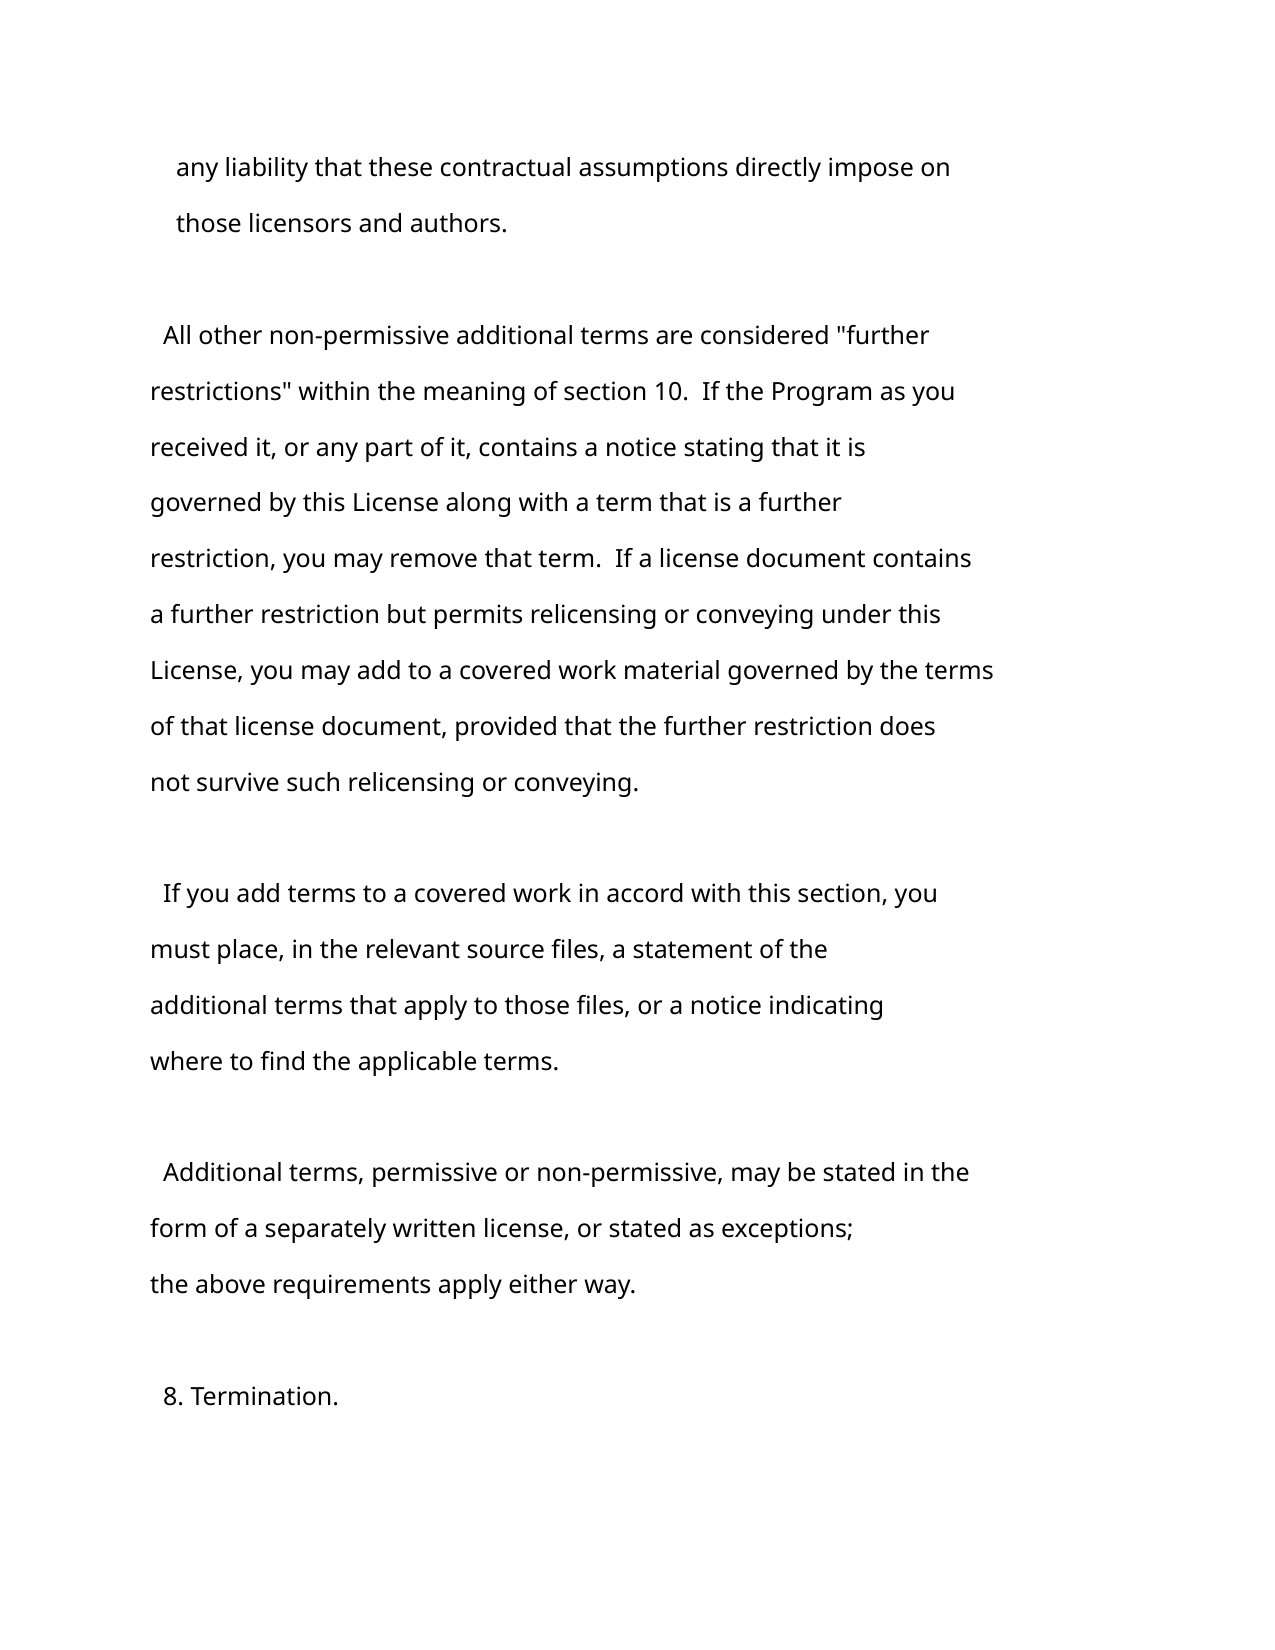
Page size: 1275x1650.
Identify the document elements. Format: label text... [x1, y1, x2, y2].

text additional terms that apply to those files, or a notice indicating [150, 987, 1125, 1022]
text those licensors and authors. [150, 206, 1125, 240]
text of that license document, provided that the further restriction does [150, 708, 1125, 742]
text 8. Termination. [150, 1378, 1125, 1412]
text License, you may add to a covered work material governed by the terms [150, 652, 1125, 687]
text Additional terms, permissive or non-permissive, may be stated in the [150, 1155, 1125, 1189]
text any liability that these contractual assumptions directly impose on [150, 150, 1125, 184]
text received it, or any part of it, contains a notice stating that it is [150, 429, 1125, 463]
text If you add terms to a covered work in accord with this section, you [150, 876, 1125, 910]
text a further restriction but permits relicensing or conveying under this [150, 597, 1125, 631]
text governed by this License along with a term that is a further [150, 485, 1125, 519]
text All other non-permissive additional terms are considered "further [150, 317, 1125, 352]
text must place, in the relevant source files, a statement of the [150, 932, 1125, 966]
text restrictions" within the meaning of section 10. If the Program as you [150, 373, 1125, 407]
text form of a separately written license, or stated as exceptions; [150, 1211, 1125, 1245]
text restriction, you may remove that term. If a license document contains [150, 541, 1125, 575]
text the above requirements apply either way. [150, 1267, 1125, 1301]
text not survive such relicensing or conveying. [150, 764, 1125, 798]
text where to find the applicable terms. [150, 1043, 1125, 1077]
